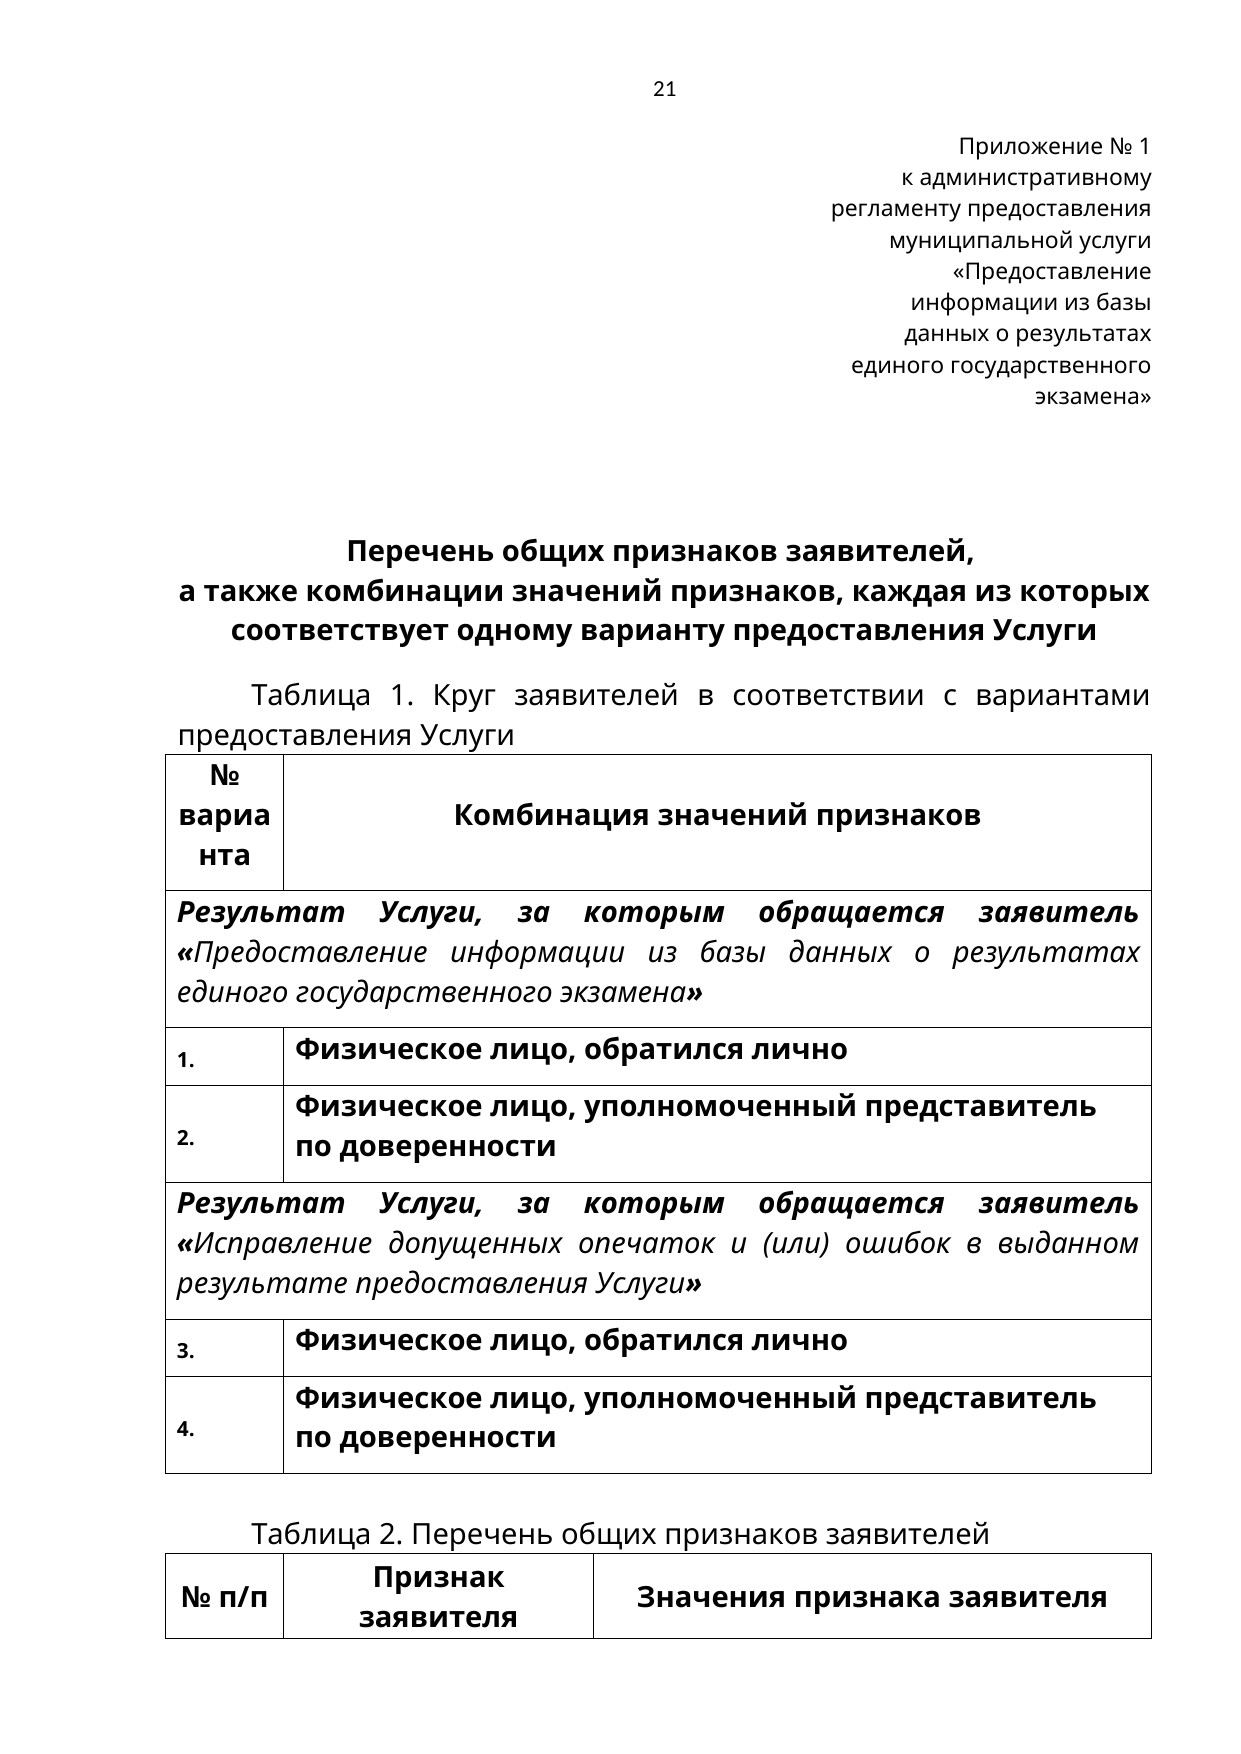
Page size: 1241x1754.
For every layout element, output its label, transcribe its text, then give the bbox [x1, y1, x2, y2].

table_cell [166, 1086, 283, 1182]
table_header № п/п [166, 1554, 283, 1638]
text Перечень общих признаков заявителей, а также комбинации значений признаков, каждая из которых соответствует одному варианту предоставления Услуги [177, 530, 1152, 649]
table_cell Физическое лицо, уполномоченный представитель по доверенности [284, 1086, 1151, 1182]
table_cell [166, 1377, 283, 1473]
table_cell Результат Услуги, за которым обращается заявитель «Предоставление информации из базы данных о результатах единого государственного экзамена» [166, 891, 1151, 1027]
table_cell Результат Услуги, за которым обращается заявитель «Исправление допущенных опечаток и (или) ошибок в выданном результате предоставления Услуги» [166, 1183, 1151, 1318]
text Таблица 2. Перечень общих признаков заявителей [177, 1514, 1152, 1553]
table_cell Физическое лицо, обратился лично [284, 1028, 1151, 1084]
table_header Значения признака заявителя [594, 1554, 1151, 1638]
table_cell Физическое лицо, обратился лично [284, 1320, 1151, 1376]
table_header Признак заявителя [284, 1554, 593, 1638]
text Таблица 1. Круг заявителей в соответствии с вариантами предоставления Услуги [177, 674, 1152, 754]
table_header № варианта [166, 755, 283, 890]
table_cell [166, 1028, 283, 1084]
table_header Комбинация значений признаков [284, 755, 1151, 890]
text к административному регламенту предоставления муниципальной услуги «Предоставление информации из базы данных о результатах единого государственного экзамена» [827, 161, 1152, 411]
text Приложение № 1 [827, 130, 1152, 161]
table_cell [166, 1320, 283, 1376]
table_cell Физическое лицо, уполномоченный представитель по доверенности [284, 1377, 1151, 1473]
